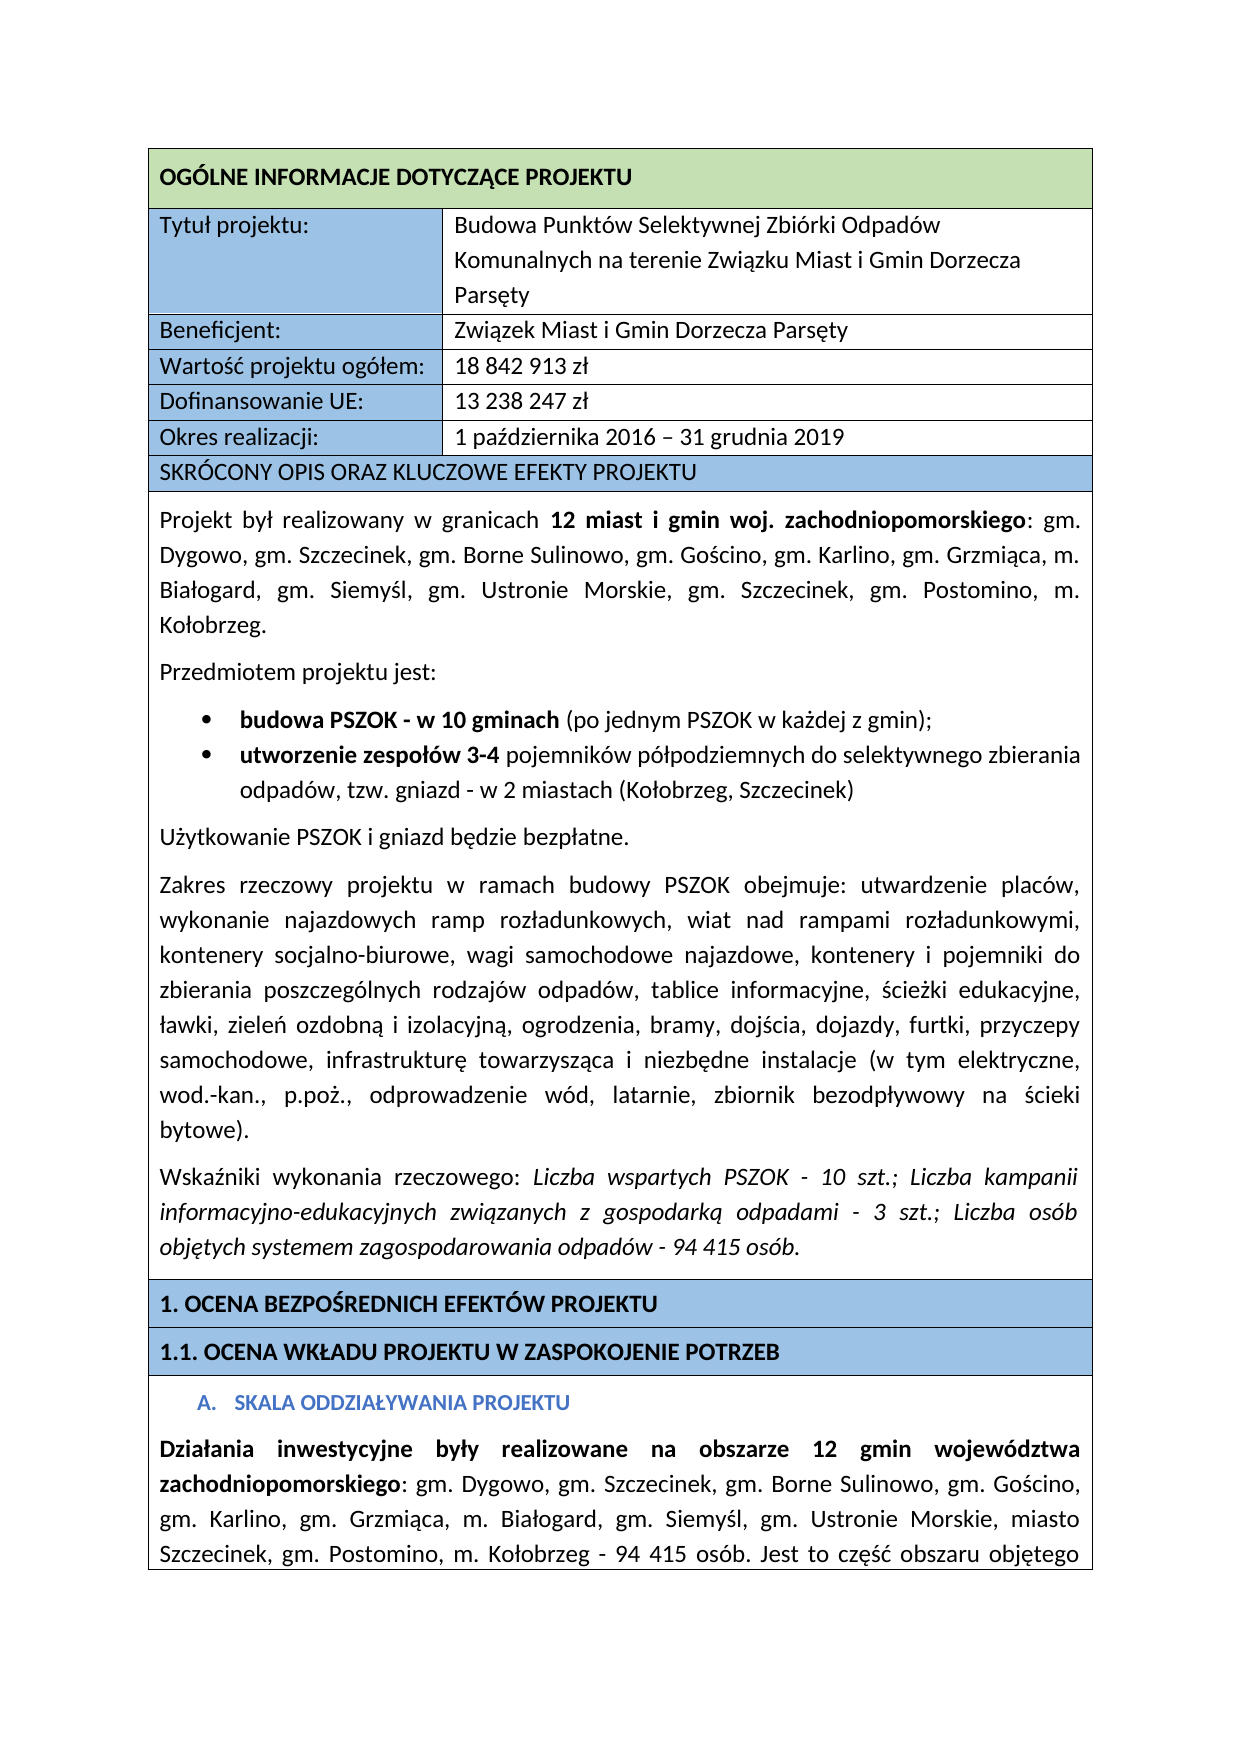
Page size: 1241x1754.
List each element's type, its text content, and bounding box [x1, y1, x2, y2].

table_cell SKRÓCONY OPIS ORAZ KLUCZOWE EFEKTY PROJEKTU [149, 456, 1092, 491]
table_cell Okres realizacji: [149, 421, 442, 455]
table_cell Beneficjent: [149, 315, 442, 349]
table_cell Dofinansowanie UE: [149, 385, 442, 420]
table_cell 1.1. OCENA WKŁADU PROJEKTU W ZASPOKOJENIE POTRZEB [149, 1328, 1092, 1375]
table_cell Tytuł projektu: [149, 209, 442, 313]
table_cell 18 842 913 zł [443, 350, 1092, 384]
table_cell Wartość projektu ogółem: [149, 350, 442, 384]
table_cell 13 238 247 zł [443, 385, 1092, 420]
table_cell Projekt był realizowany w granicach 12 miast i gmin woj. zachodniopomorskiego: gm. Dygowo, gm. Szczecinek, gm. Borne Sulinowo, gm. Gościno, gm. Karlino, gm. Grzmiąca, m. Białogard, gm. Siemyśl, gm. Ustronie Morskie, gm. Szczecinek, gm. Postomino, m. Kołobrzeg. Przedmiotem projektu jest: budowa PSZOK - w 10 gminach (po jednym PSZOK w każdej z gmin); utworzenie zespołów 3-4 pojemników półpodziemnych do selektywnego zbierania odpadów, tzw. gniazd - w 2 miastach (Kołobrzeg, Szczecinek) Użytkowanie PSZOK i gniazd będzie bezpłatne. Zakres rzeczowy projektu w ramach budowy PSZOK obejmuje: utwardzenie placów, wykonanie najazdowych ramp rozładunkowych, wiat nad rampami rozładunkowymi, kontenery socjalno-biurowe, wagi samochodowe najazdowe, kontenery i pojemniki do zbierania poszczególnych rodzajów odpadów, tablice informacyjne, ścieżki edukacyjne, ławki, zieleń ozdobną i izolacyjną, ogrodzenia, bramy, dojścia, dojazdy, furtki, przyczepy samochodowe, infrastrukturę towarzysząca i niezbędne instalacje (w tym elektryczne, wod.-kan., p.poż., odprowadzenie wód, latarnie, zbiornik bezodpływowy na ścieki bytowe). Wskaźniki wykonania rzeczowego: Liczba wspartych PSZOK - 10 szt.; Liczba kampanii informacyjno-edukacyjnych związanych z gospodarką odpadami - 3 szt.; Liczba osób objętych systemem zagospodarowania odpadów - 94 415 osób. [149, 492, 1092, 1278]
table_cell 1 października 2016 – 31 grudnia 2019 [443, 421, 1092, 455]
table_cell 1. OCENA BEZPOŚREDNICH EFEKTÓW PROJEKTU [149, 1280, 1092, 1327]
table_cell Związek Miast i Gmin Dorzecza Parsęty [443, 315, 1092, 349]
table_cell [149, 1376, 1092, 1569]
table_header OGÓLNE INFORMACJE DOTYCZĄCE PROJEKTU [149, 149, 1092, 208]
table_cell Budowa Punktów Selektywnej Zbiórki Odpadów Komunalnych na terenie Związku Miast i Gmin Dorzecza Parsęty [443, 209, 1092, 313]
